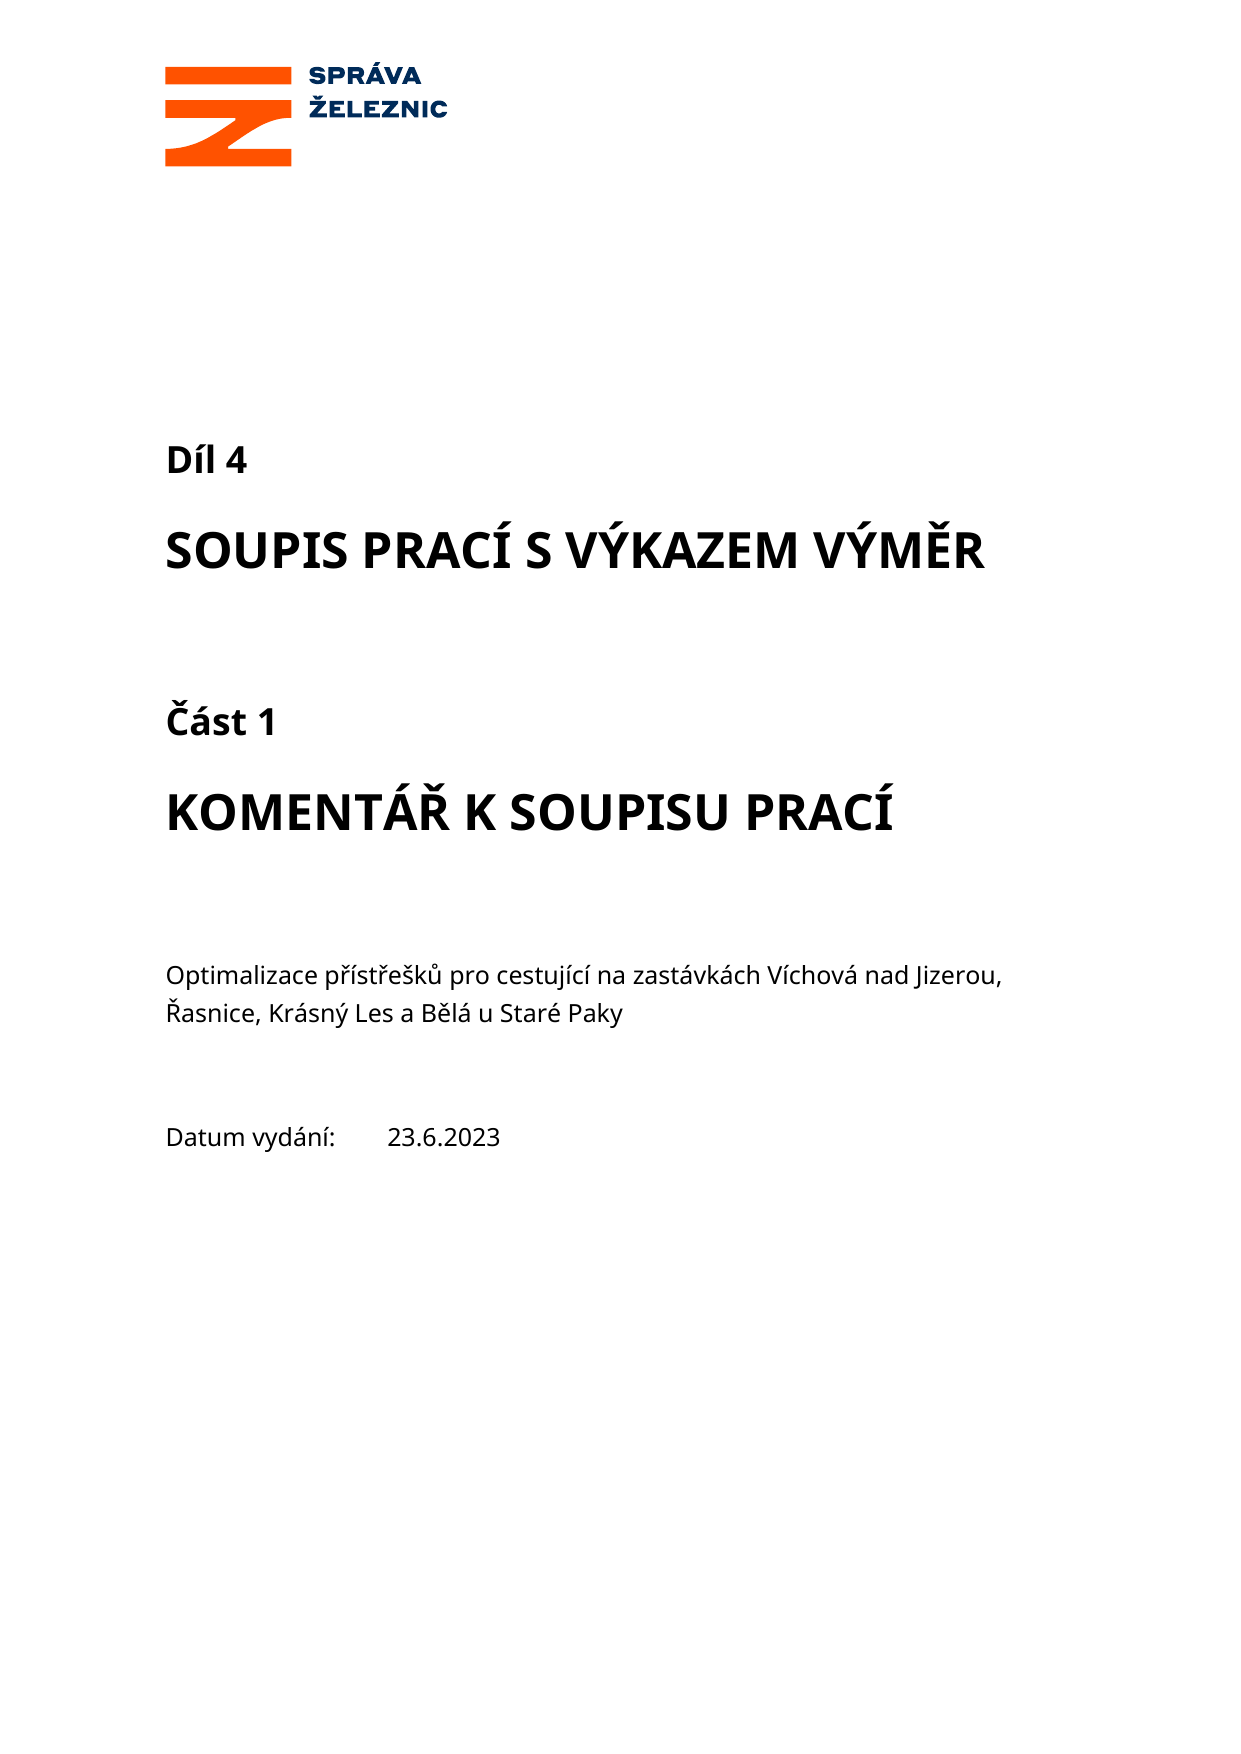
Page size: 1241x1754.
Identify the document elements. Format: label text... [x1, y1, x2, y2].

text Část 1 [165, 696, 1075, 747]
text SOUPIS PRACÍ S VÝKAZEM VÝMĚR [165, 514, 1075, 583]
text Díl 4 [165, 433, 1075, 484]
text Datum vydání: 23.6.2023 [165, 1120, 1075, 1154]
text KOMENTÁŘ K SOUPISU PRACÍ [165, 777, 1075, 845]
